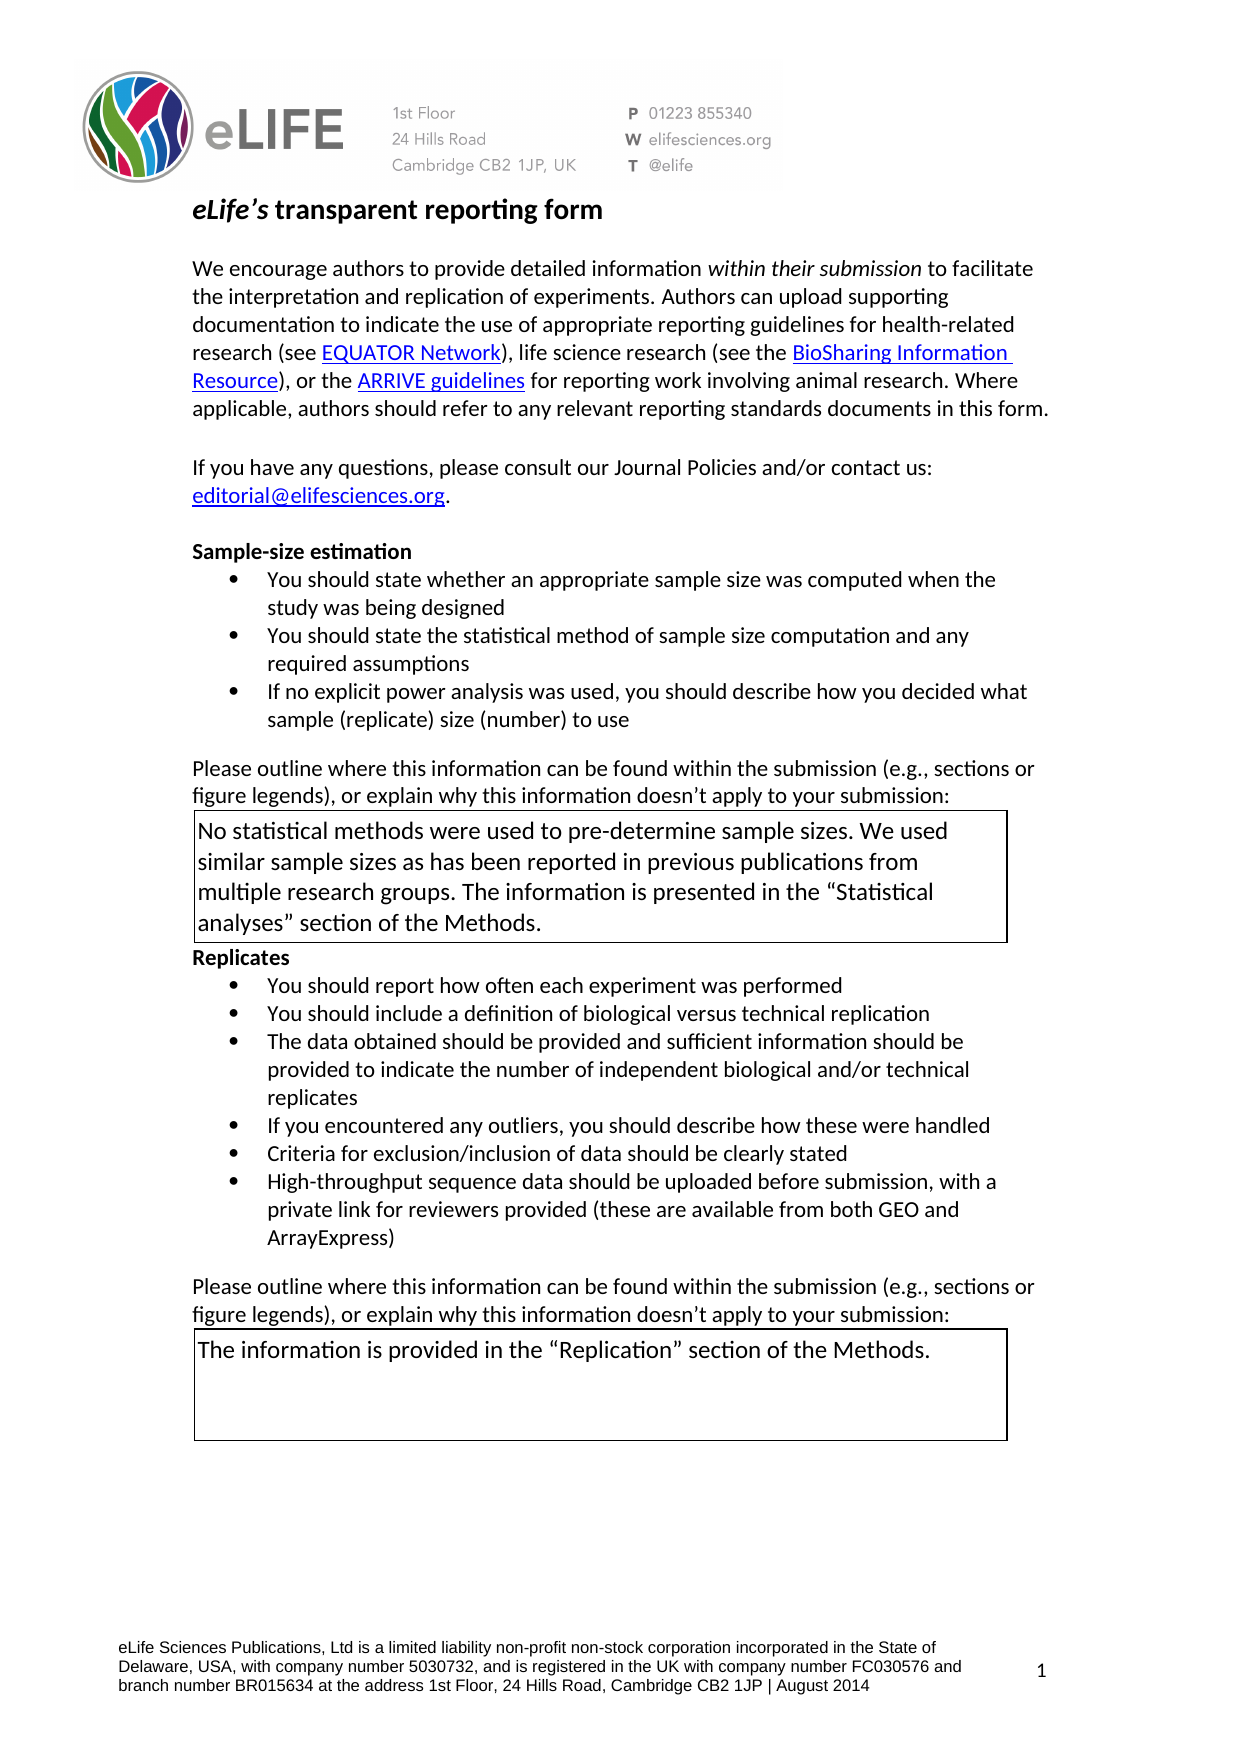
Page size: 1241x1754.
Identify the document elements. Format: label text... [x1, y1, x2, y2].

text We encourage authors to provide detailed information within their submission to facilitate the interpretation and replication of experiments. Authors can upload supporting documentation to indicate the use of appropriate reporting guidelines for health-related research (see EQUATOR Network), life science research (see the BioSharing Information Resource), or the ARRIVE guidelines for reporting work involving animal research. Where applicable, authors should refer to any relevant reporting standards documents in this form. [192, 254, 1053, 423]
text No statistical methods were used to pre-determine sample sizes. We used similar sample sizes as has been reported in previous publications from multiple research groups. The information is presented in the “Statistical analyses” section of the Methods. [195, 813, 1006, 940]
text Replicates [192, 838, 1053, 971]
list You should state whether an appropriate sample size was computed when the study was being designed [229, 565, 1053, 621]
picture [73, 59, 784, 191]
text The information is provided in the “Replication” section of the Methods. [195, 1332, 1006, 1366]
list You should state the statistical method of sample size computation and any required assumptions [229, 621, 1053, 677]
list You should report how often each experiment was performed [229, 971, 1053, 999]
list If you encountered any outliers, you should describe how these were handled [229, 1111, 1053, 1139]
text If you have any questions, please consult our Journal Policies and/or contact us: editorial@elifesciences.org. [192, 453, 1053, 509]
list High-throughput sequence data should be uploaded before submission, with a private link for reviewers provided (these are available from both GEO and ArrayExpress) [229, 1167, 1053, 1252]
list You should include a definition of biological versus technical replication [229, 999, 1053, 1027]
list Criteria for exclusion/inclusion of data should be clearly stated [229, 1139, 1053, 1167]
text Sample-size estimation [192, 537, 1053, 565]
list The data obtained should be provided and sufficient information should be provided to indicate the number of independent biological and/or technical replicates [229, 1027, 1053, 1111]
text eLife’s transparent reporting form [192, 191, 1053, 226]
list If no explicit power analysis was used, you should describe how you decided what sample (replicate) size (number) to use [229, 677, 1053, 733]
